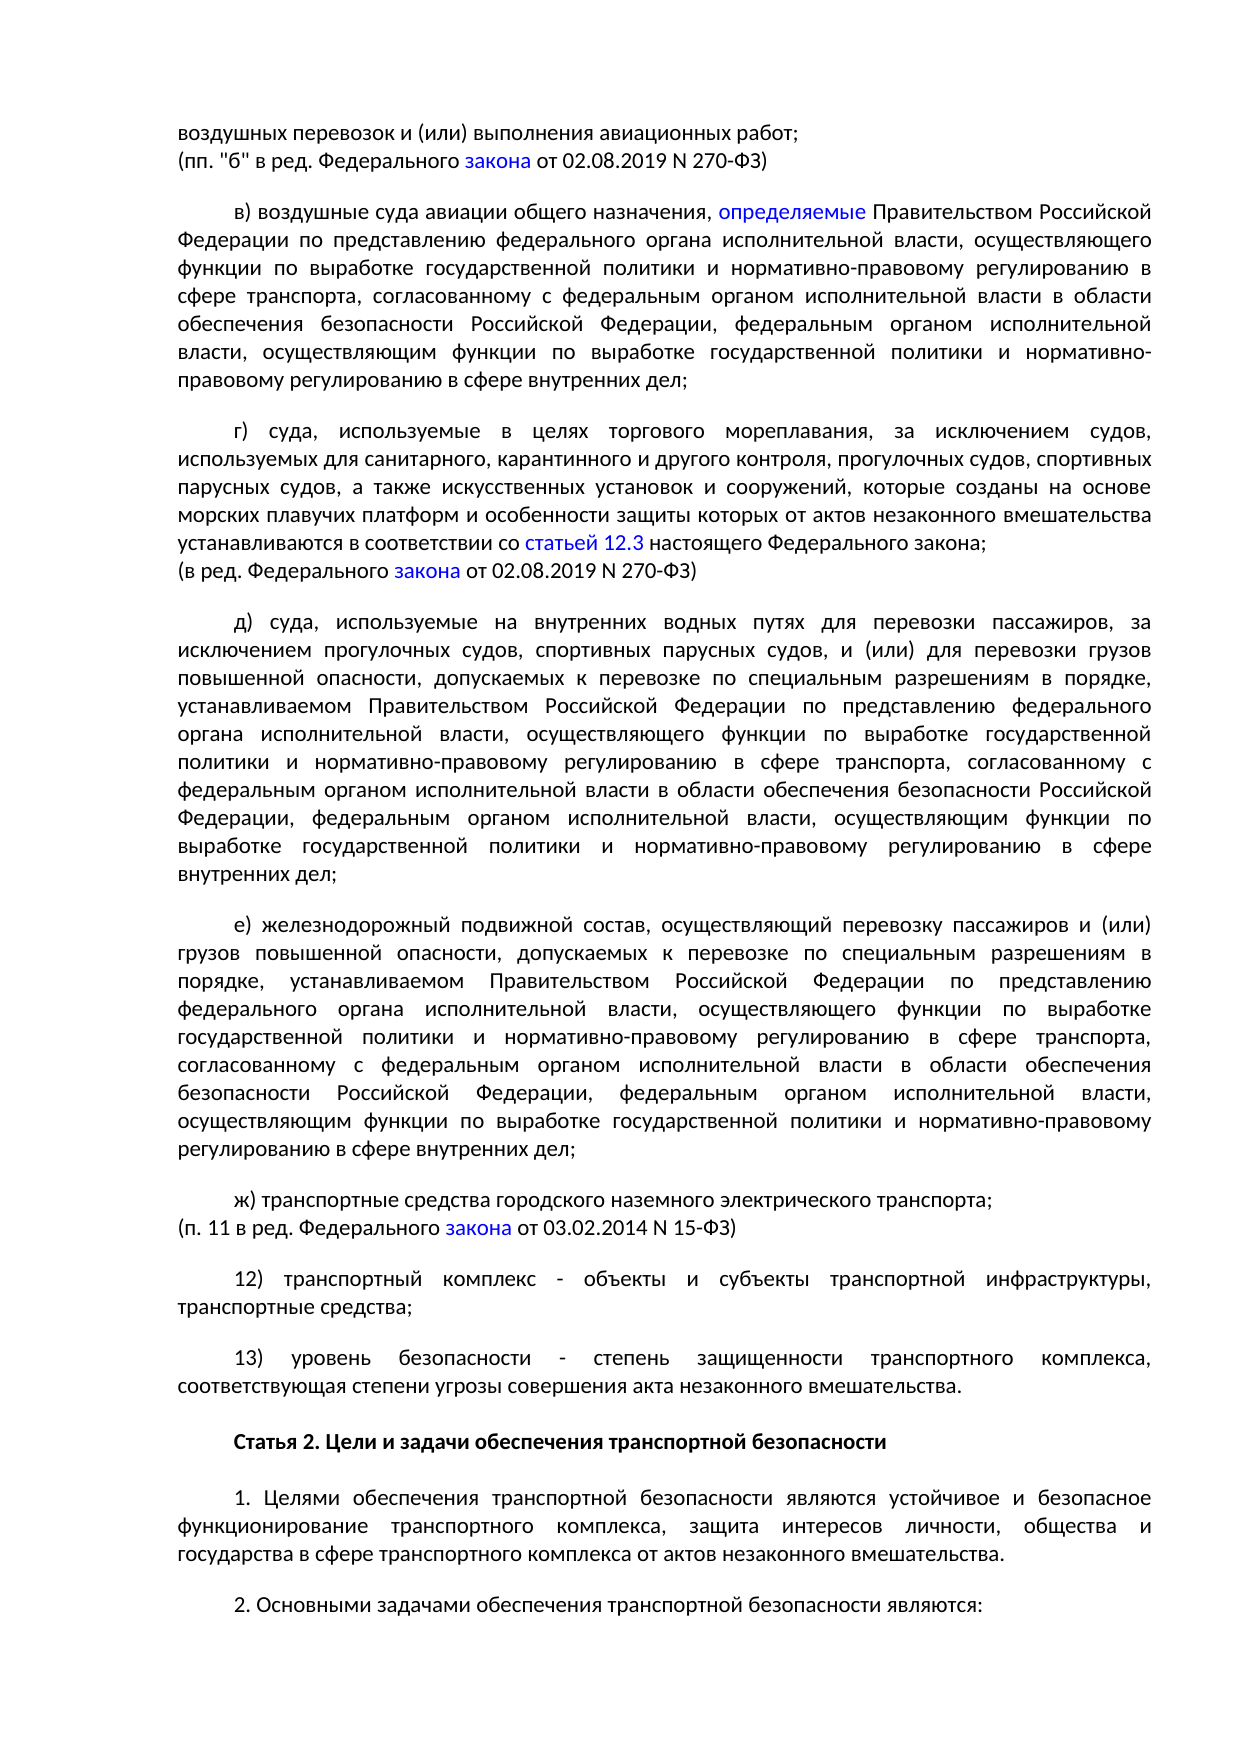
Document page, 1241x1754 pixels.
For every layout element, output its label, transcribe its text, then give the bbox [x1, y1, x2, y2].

text 1. Целями обеспечения транспортной безопасности являются устойчивое и безопасное функционирование транспортного комплекса, защита интересов личности, общества и государства в сфере транспортного комплекса от актов незаконного вмешательства. [177, 1483, 1152, 1567]
text е) железнодорожный подвижной состав, осуществляющий перевозку пассажиров и (или) грузов повышенной опасности, допускаемых к перевозке по специальным разрешениям в порядке, устанавливаемом Правительством Российской Федерации по представлению федерального органа исполнительной власти, осуществляющего функции по выработке государственной политики и нормативно-правовому регулированию в сфере транспорта, согласованному с федеральным органом исполнительной власти в области обеспечения безопасности Российской Федерации, федеральным органом исполнительной власти, осуществляющим функции по выработке государственной политики и нормативно-правовому регулированию в сфере внутренних дел; [177, 910, 1152, 1162]
text 12) транспортный комплекс - объекты и субъекты транспортной инфраструктуры, транспортные средства; [177, 1264, 1152, 1320]
text 13) уровень безопасности - степень защищенности транспортного комплекса, соответствующая степени угрозы совершения акта незаконного вмешательства. [177, 1343, 1152, 1399]
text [177, 118, 1152, 146]
text (в ред. Федерального закона от 02.08.2019 N 270-ФЗ) [177, 556, 1152, 584]
text ж) транспортные средства городского наземного электрического транспорта; [177, 1185, 1152, 1213]
text 2. Основными задачами обеспечения транспортной безопасности являются: [177, 1590, 1152, 1618]
title Статья 2. Цели и задачи обеспечения транспортной безопасности [177, 1427, 1152, 1455]
text (п. 11 в ред. Федерального закона от 03.02.2014 N 15-ФЗ) [177, 1213, 1152, 1241]
text (пп. "б" в ред. Федерального закона от 02.08.2019 N 270-ФЗ) [177, 146, 1152, 174]
text д) суда, используемые на внутренних водных путях для перевозки пассажиров, за исключением прогулочных судов, спортивных парусных судов, и (или) для перевозки грузов повышенной опасности, допускаемых к перевозке по специальным разрешениям в порядке, устанавливаемом Правительством Российской Федерации по представлению федерального органа исполнительной власти, осуществляющего функции по выработке государственной политики и нормативно-правовому регулированию в сфере транспорта, согласованному с федеральным органом исполнительной власти в области обеспечения безопасности Российской Федерации, федеральным органом исполнительной власти, осуществляющим функции по выработке государственной политики и нормативно-правовому регулированию в сфере внутренних дел; [177, 607, 1152, 887]
text г) суда, используемые в целях торгового мореплавания, за исключением судов, используемых для санитарного, карантинного и другого контроля, прогулочных судов, спортивных парусных судов, а также искусственных установок и сооружений, которые созданы на основе морских плавучих платформ и особенности защиты которых от актов незаконного вмешательства устанавливаются в соответствии со статьей 12.3 настоящего Федерального закона; [177, 416, 1152, 556]
text в) воздушные суда авиации общего назначения, определяемые Правительством Российской Федерации по представлению федерального органа исполнительной власти, осуществляющего функции по выработке государственной политики и нормативно-правовому регулированию в сфере транспорта, согласованному с федеральным органом исполнительной власти в области обеспечения безопасности Российской Федерации, федеральным органом исполнительной власти, осуществляющим функции по выработке государственной политики и нормативно-правовому регулированию в сфере внутренних дел; [177, 197, 1152, 393]
